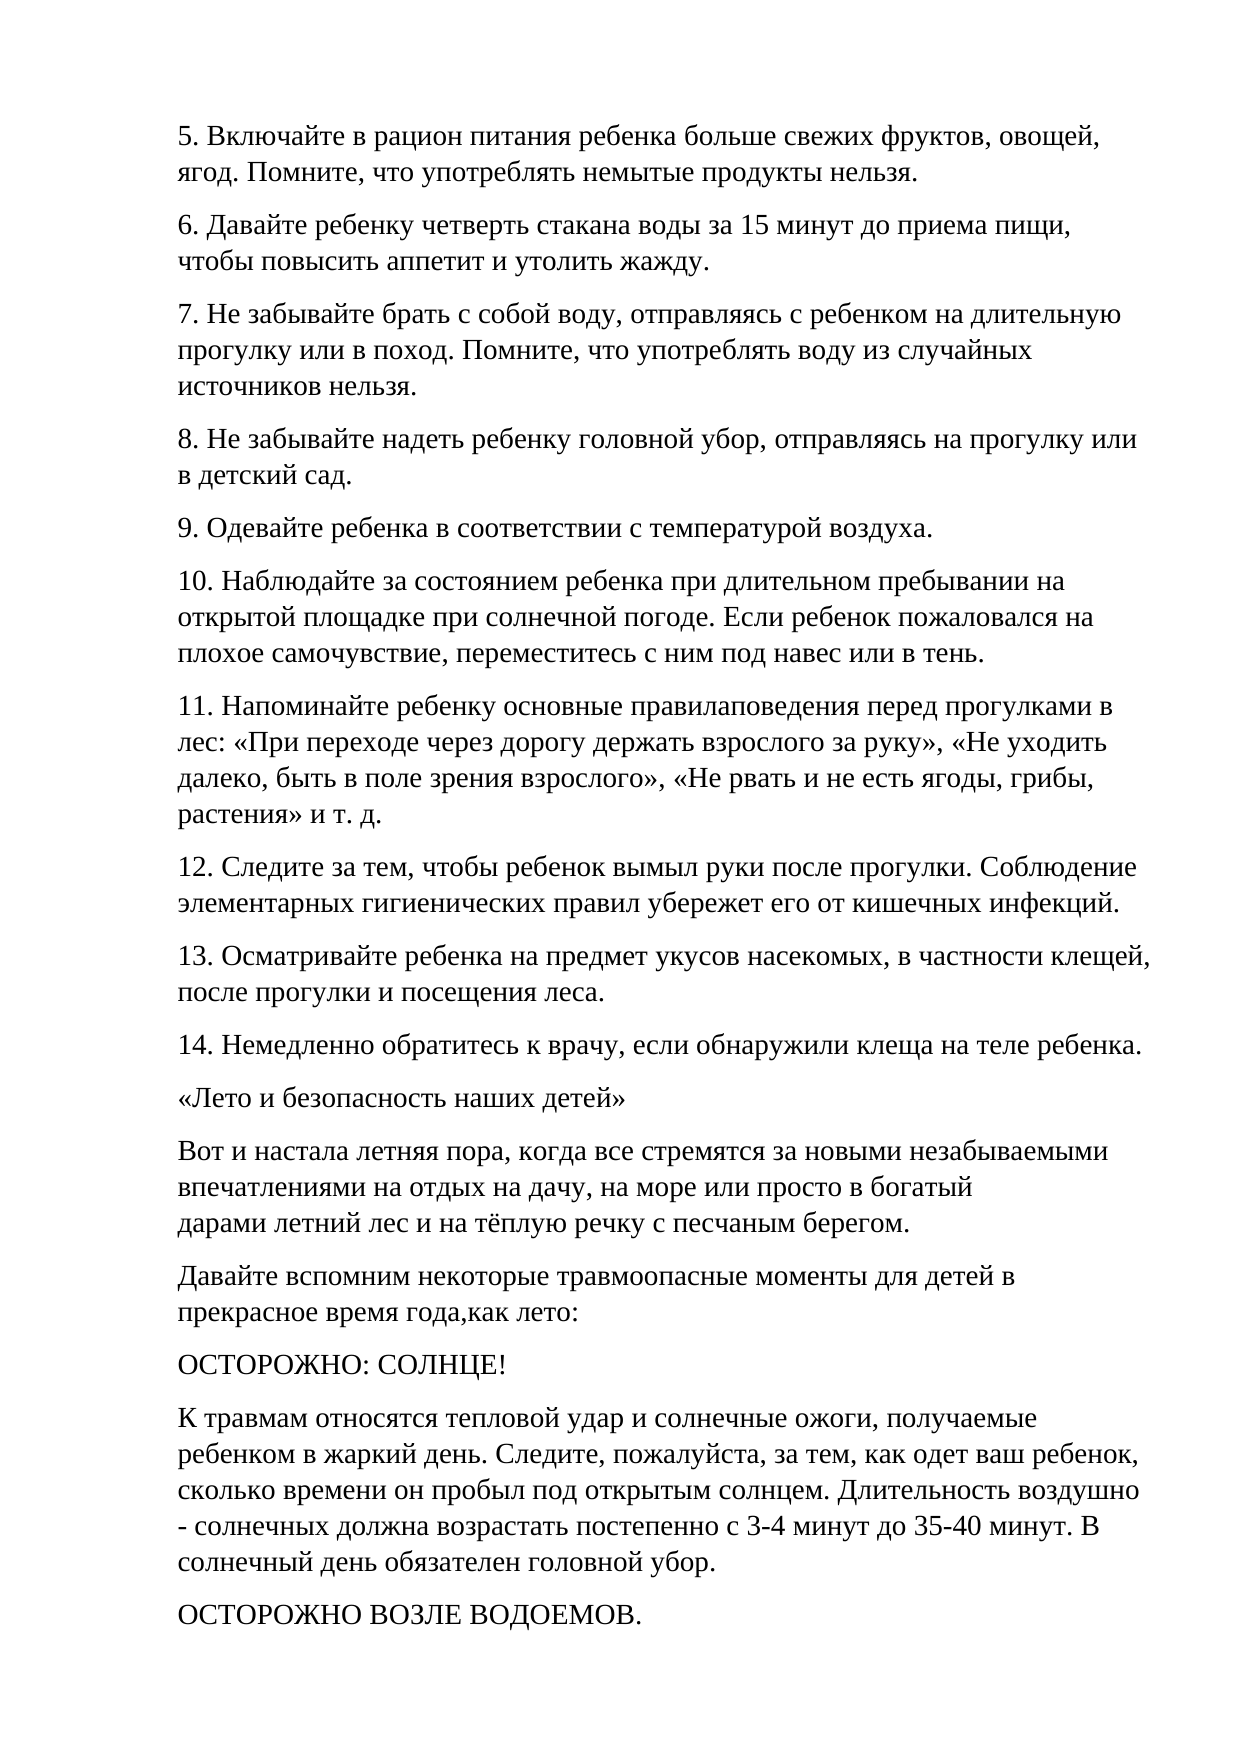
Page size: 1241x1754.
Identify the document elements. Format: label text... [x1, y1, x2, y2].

text К травмам относятся тепловой удар и солнечные ожоги, получаемые ребенком в жаркий день. Следите, пожалуйста, за тем, как одет ваш ребенок, сколько времени он пробыл под открытым солнцем. Длительность воздушно - солнечных должна возрастать постепенно с 3-4 минут до 35-40 минут. В солнечный день обязателен головной убор. [177, 1400, 1152, 1578]
text ОСТОРОЖНО ВОЗЛЕ ВОДОЕМОВ. [177, 1597, 1152, 1631]
text 13. Осматривайте ребенка на предмет укусов насекомых, в частности клещей, после прогулки и посещения леса. [177, 938, 1152, 1008]
text ОСТОРОЖНО: СОЛНЦЕ! [177, 1347, 1152, 1380]
text Вот и настала летняя пора, когда все стремятся за новыми незабываемыми впечатлениями на отдых на дачу, на море или просто в богатый дарами летний лес и на тёплую речку с песчаным берегом. [177, 1133, 1152, 1239]
text 10. Наблюдайте за состоянием ребенка при длительном пребывании на открытой площадке при солнечной погоде. Если ребенок пожаловался на плохое самочувствие, переместитесь с ним под навес или в тень. [177, 563, 1152, 669]
text 14. Немедленно обратитесь к врачу, если обнаружили клеща на теле ребенка. [177, 1027, 1152, 1061]
text 6. Давайте ребенку четверть стакана воды за 15 минут до приема пищи, чтобы повысить аппетит и утолить жажду. [177, 207, 1152, 277]
text 12. Следите за тем, чтобы ребенок вымыл руки после прогулки. Соблюдение элементарных гигиенических правил убережет его от кишечных инфекций. [177, 849, 1152, 919]
text 5. Включайте в рацион питания ребенка больше свежих фруктов, овощей, ягод. Помните, что употреблять немытые продукты нельзя. [177, 118, 1152, 188]
text 11. Напоминайте ребенку основные правилаповедения перед прогулками в лес: «При переходе через дорогу держать взрослого за руку», «Не уходить далеко, быть в поле зрения взрослого», «Не рвать и не есть ягоды, грибы, растения» и т. д. [177, 688, 1152, 830]
text «Лето и безопасность наших детей» [177, 1080, 1152, 1113]
text Давайте вспомним некоторые травмоопасные моменты для детей в прекрасное время года,как лето: [177, 1258, 1152, 1328]
text 7. Не забывайте брать с собой воду, отправляясь с ребенком на длительную прогулку или в поход. Помните, что употреблять воду из случайных источников нельзя. [177, 296, 1152, 402]
text 8. Не забывайте надеть ребенку головной убор, отправляясь на прогулку или в детский сад. [177, 421, 1152, 491]
text 9. Одевайте ребенка в соответствии с температурой воздуха. [177, 510, 1152, 544]
